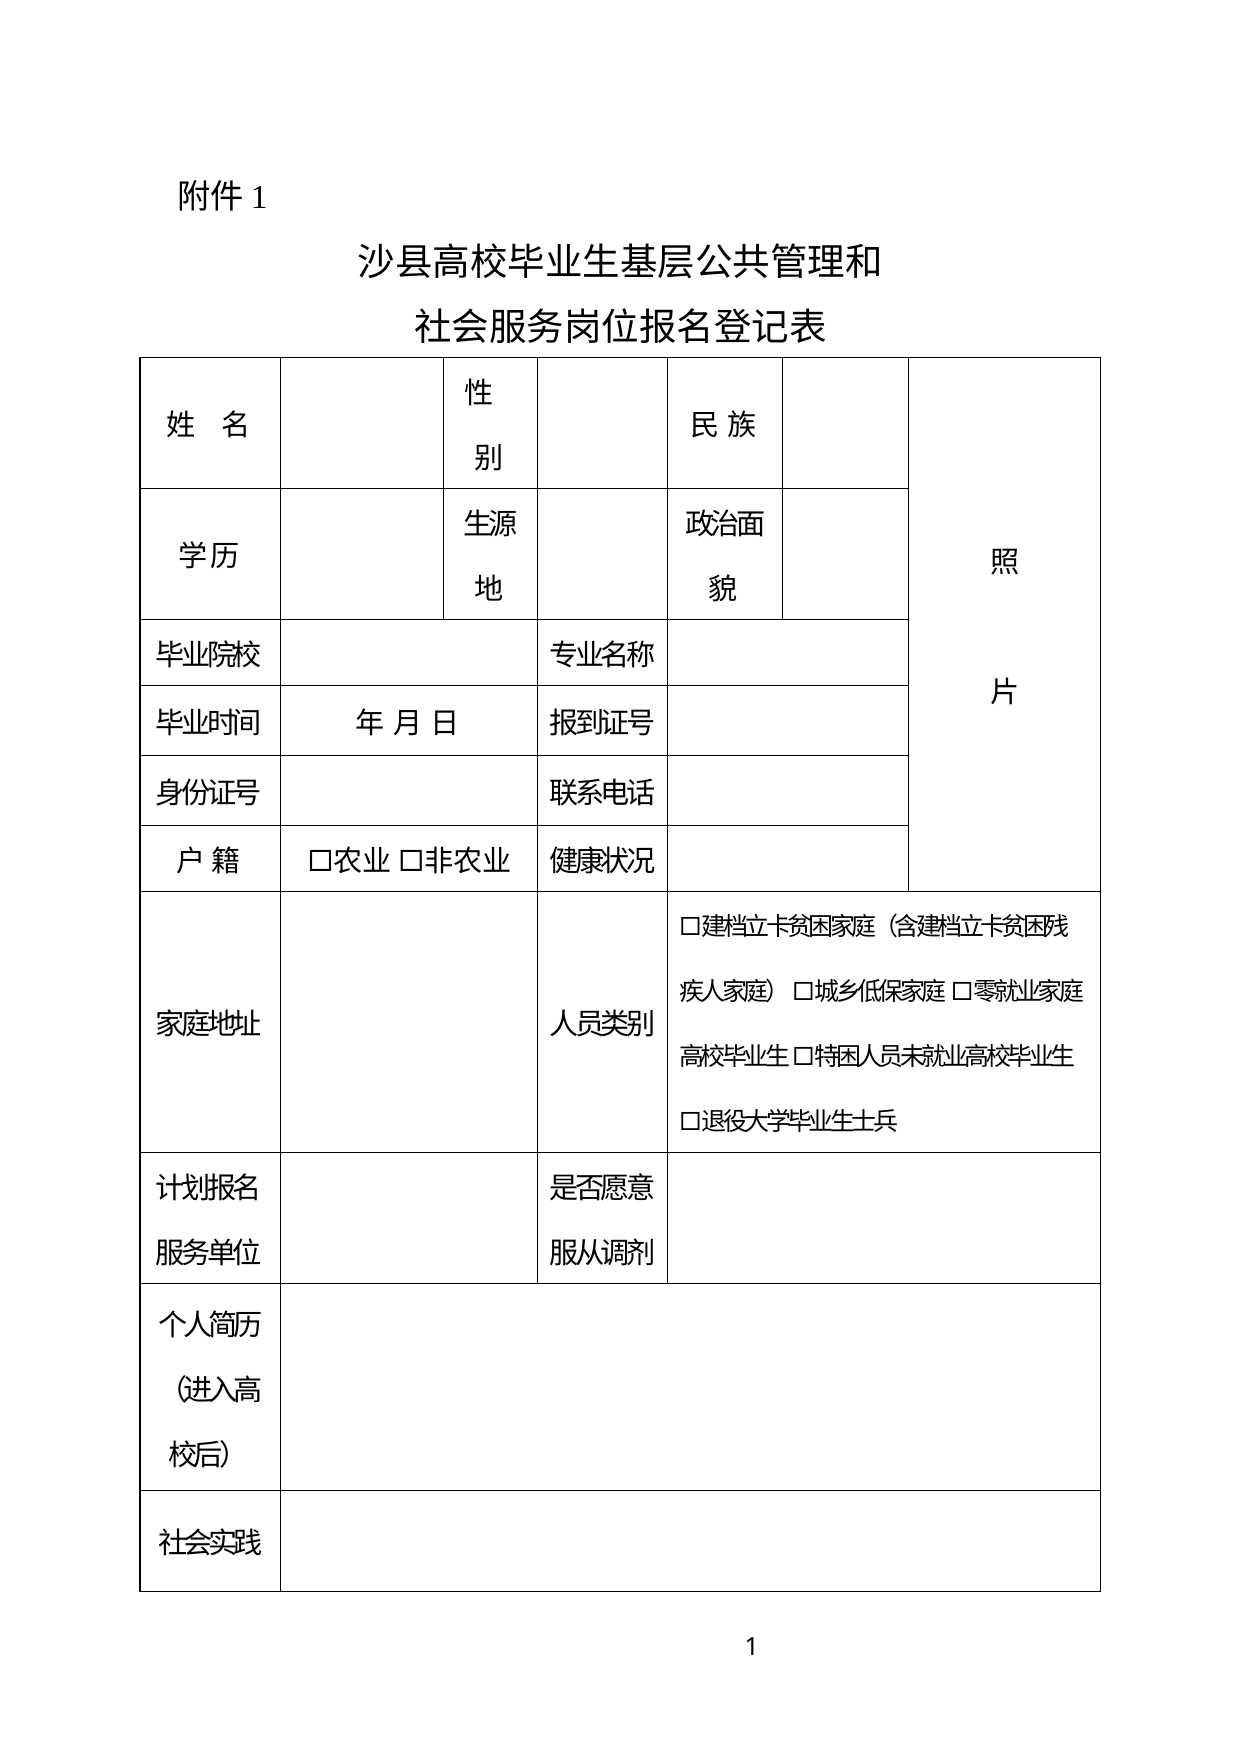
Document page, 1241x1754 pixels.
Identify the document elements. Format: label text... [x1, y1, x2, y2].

text 沙县高校毕业生基层公共管理和 [177, 227, 1063, 292]
table_cell [668, 620, 679, 685]
table_cell 年 月 日 [281, 686, 537, 755]
table_header [783, 358, 908, 488]
table_header 照 片 [909, 358, 1100, 891]
table_cell 人员类别 [538, 892, 667, 1152]
table_cell [281, 1153, 537, 1283]
table_cell [668, 1153, 1100, 1283]
table_cell 社会实践活动经历（进入高校后） [141, 1491, 280, 1591]
table_cell 联系电话 [538, 756, 667, 825]
table_cell [281, 1491, 1100, 1591]
table_cell 家庭地址 [141, 892, 280, 1152]
table_cell [281, 489, 443, 619]
text 社会服务岗位报名登记表 [177, 292, 1063, 357]
table_header 姓 名 [141, 358, 280, 488]
table_cell [668, 686, 908, 755]
table_cell 身份证号 [141, 756, 280, 825]
table_cell [897, 826, 908, 891]
table_header 民 族 [668, 358, 782, 488]
table_cell 学 历 [141, 489, 280, 619]
table_cell 报到证号 [538, 686, 667, 755]
table_header [538, 358, 667, 488]
table_cell [281, 1284, 1100, 1490]
table_cell [783, 489, 908, 619]
text 附件1 [177, 162, 1063, 227]
table_cell [281, 620, 292, 685]
table_cell [668, 756, 908, 825]
table_cell [281, 892, 537, 1152]
table_cell 个人简历（进入高校后） [141, 1284, 280, 1490]
table_cell 毕业时间 [141, 686, 280, 755]
table_cell [538, 489, 667, 619]
table_cell [527, 620, 537, 685]
table_header [281, 358, 443, 488]
table_cell [897, 620, 908, 685]
table_cell [281, 756, 537, 825]
table_cell [668, 826, 679, 891]
